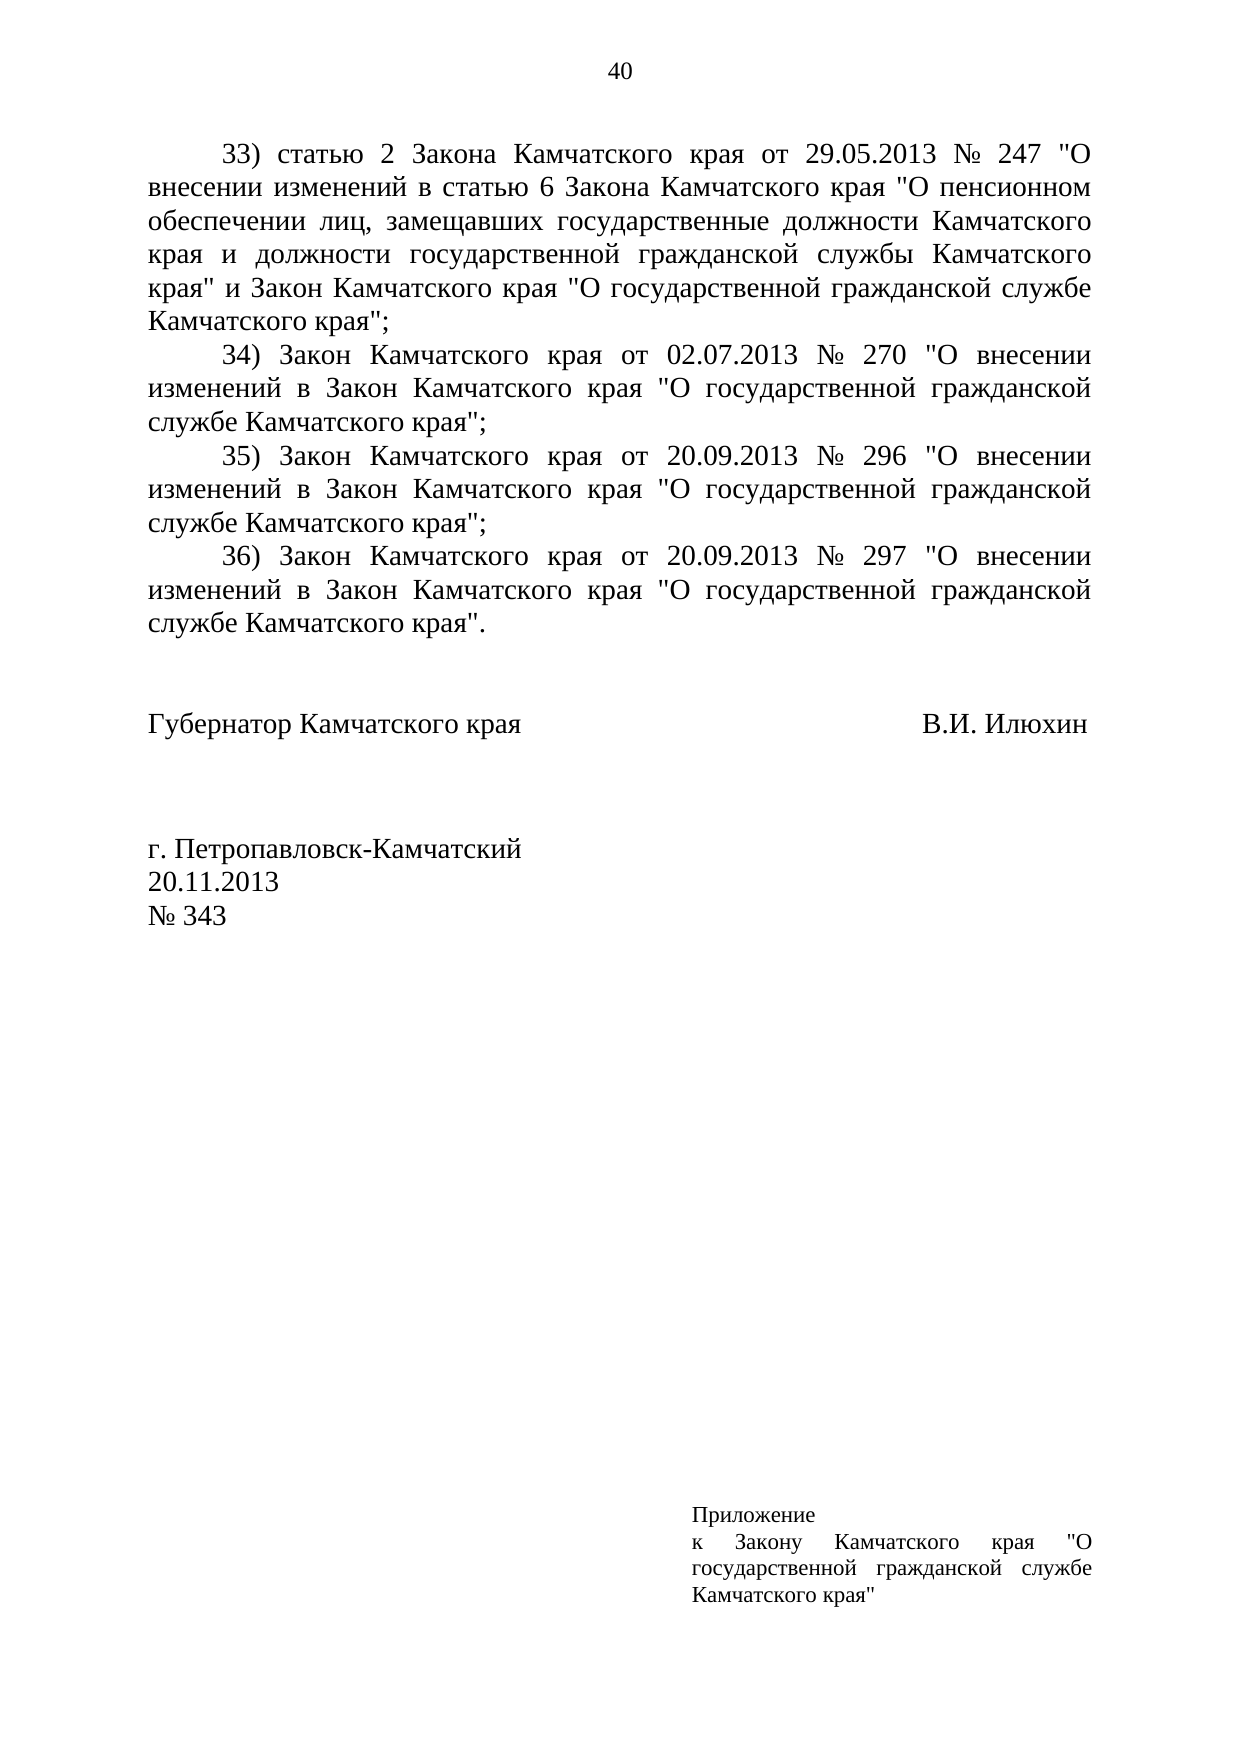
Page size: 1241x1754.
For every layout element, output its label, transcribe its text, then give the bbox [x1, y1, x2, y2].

text 35) Закон Камчатского края от 20.09.2013 № 296 "О внесении изменений в Закон Камчатского края "О государственной гражданской службе Камчатского края"; [148, 438, 1092, 538]
text 36) Закон Камчатского края от 20.09.2013 № 297 "О внесении изменений в Закон Камчатского края "О государственной гражданской службе Камчатского края". [148, 538, 1092, 639]
text 33) статью 2 Закона Камчатского края от 29.05.2013 № 247 "О внесении изменений в статью 6 Закона Камчатского края "О пенсионном обеспечении лиц, замещавших государственные должности Камчатского края и должности государственной гражданской службы Камчатского края" и Закон Камчатского края "О государственной гражданской службе Камчатского края"; [148, 136, 1092, 337]
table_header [680, 1502, 1104, 1607]
text Губернатор Камчатского края В.И. Илюхин [148, 706, 1092, 739]
text № 343 [148, 898, 1092, 931]
text г. Петропавловск-Камчатский [148, 831, 1092, 864]
text 20.11.2013 [148, 864, 1092, 898]
text 34) Закон Камчатского края от 02.07.2013 № 270 "О внесении изменений в Закон Камчатского края "О государственной гражданской службе Камчатского края"; [148, 337, 1092, 438]
